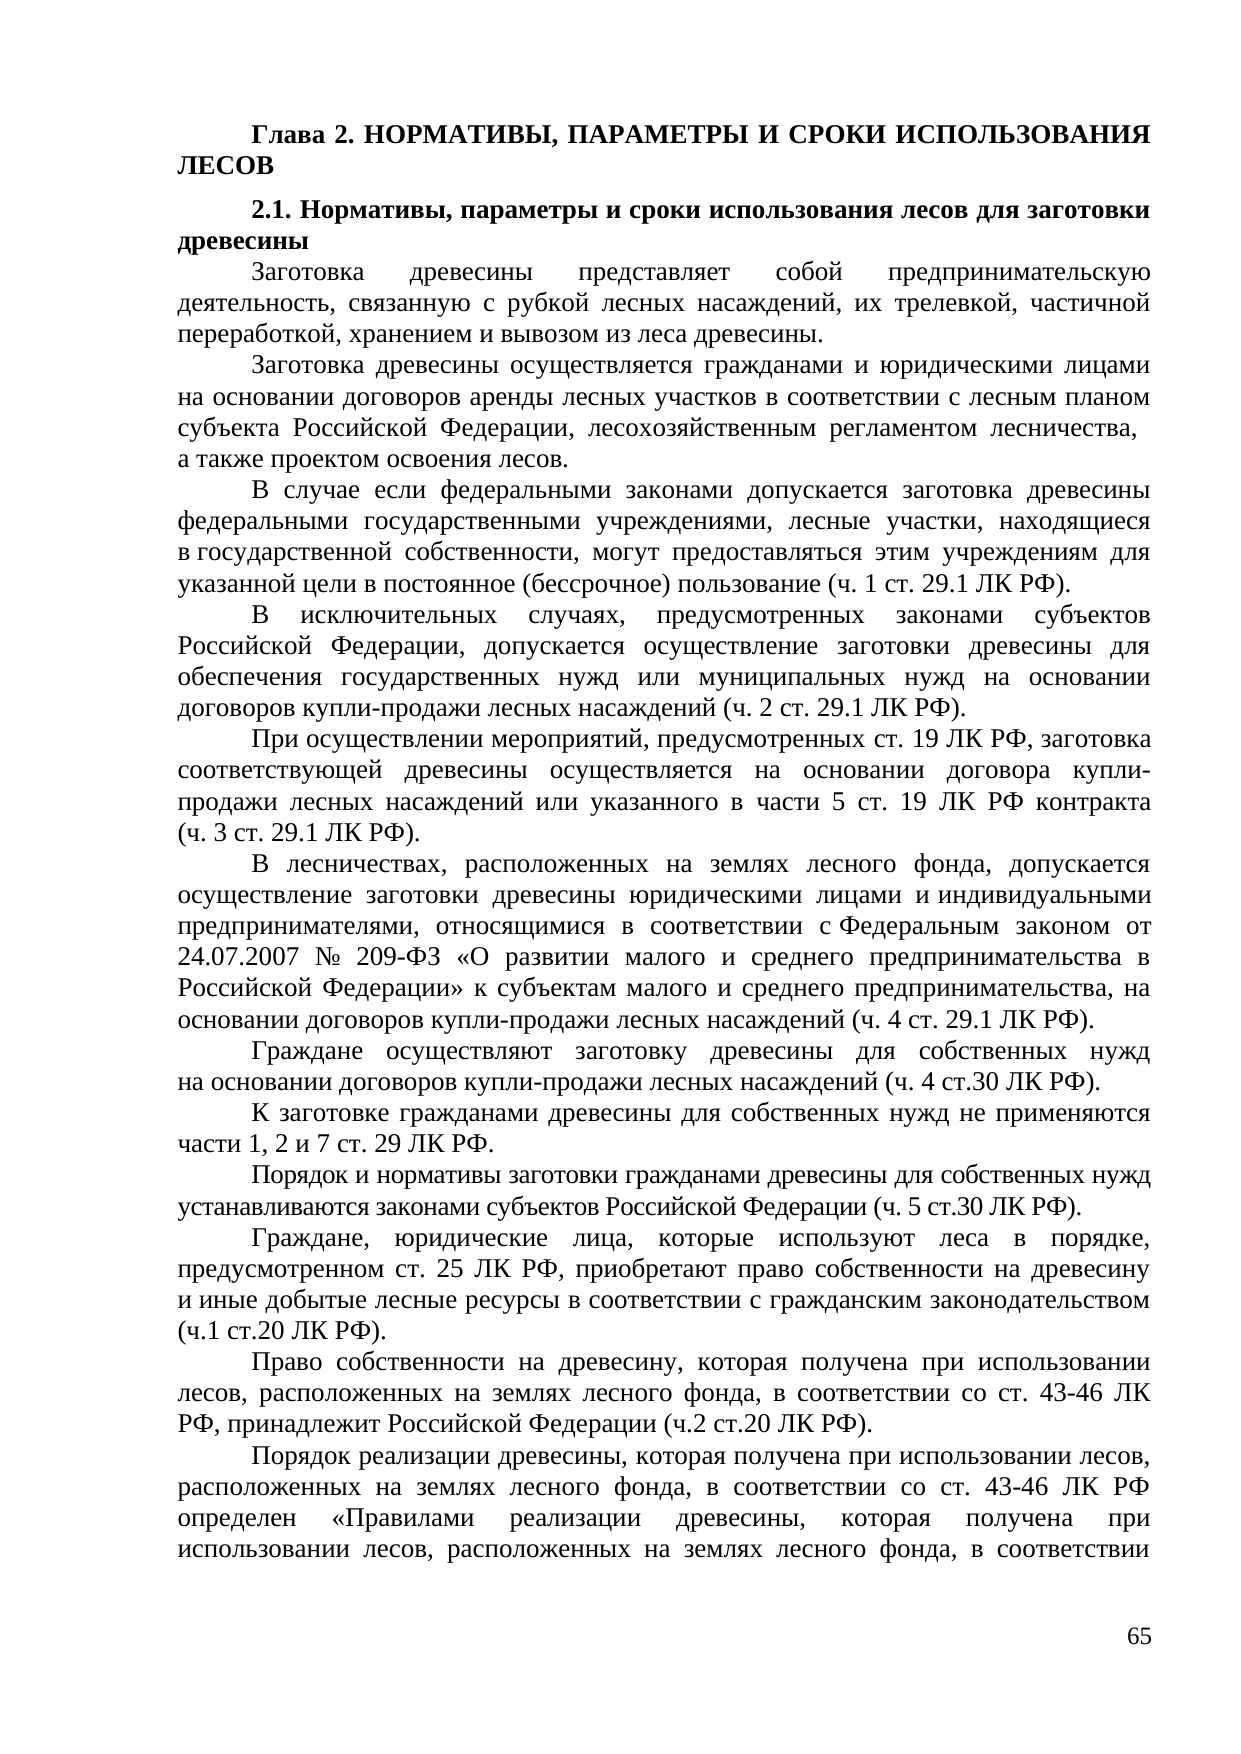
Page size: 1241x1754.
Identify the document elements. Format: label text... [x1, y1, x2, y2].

text К заготовке гражданами древесины для собственных нужд не применяются части 1, 2 и 7 ст. 29 ЛК РФ. [177, 1096, 1152, 1158]
text В исключительных случаях, предусмотренных законами субъектов Российской Федерации, допускается осуществление заготовки древесины для обеспечения государственных нужд или муниципальных нужд на основании договоров купли-продажи лесных насаждений (ч. 2 ст. 29.1 ЛК РФ). [177, 598, 1152, 722]
text Граждане осуществляют заготовку древесины для собственных нужд на основании договоров купли-продажи лесных насаждений (ч. 4 ст.30 ЛК РФ). [177, 1034, 1152, 1096]
text В лесничествах, расположенных на землях лесного фонда, допускается осуществление заготовки древесины юридическими лицами и индивидуальными предпринимателями, относящимися в соответствии с Федеральным законом от 24.07.2007 № 209-ФЗ «О развитии малого и среднего предпринимательства в Российской Федерации» к субъектам малого и среднего предпринимательства, на основании договоров купли-продажи лесных насаждений (ч. 4 ст. 29.1 ЛК РФ). [177, 847, 1152, 1034]
text Заготовка древесины представляет собой предпринимательскую деятельность, связанную с рубкой лесных насаждений, их трелевкой, частичной переработкой, хранением и вывозом из леса древесины. [177, 255, 1152, 349]
text При осуществлении мероприятий, предусмотренных ст. 19 ЛК РФ, заготовка соответствующей древесины осуществляется на основании договора купли-продажи лесных насаждений или указанного в части 5 ст. 19 ЛК РФ контракта (ч. 3 ст. 29.1 ЛК РФ). [177, 722, 1152, 847]
text В случае если федеральными законами допускается заготовка древесины федеральными государственными учреждениями, лесные участки, находящиеся в государственной собственности, могут предоставляться этим учреждениям для указанной цели в постоянное (бессрочное) пользование (ч. 1 ст. 29.1 ЛК РФ). [177, 473, 1152, 598]
text 2.1. Нормативы, параметры и сроки использования лесов для заготовки древесины [177, 193, 1152, 255]
subtitle Глава 2. НОРМАТИВЫ, ПАРАМЕТРЫ И СРОКИ ИСПОЛЬЗОВАНИЯ ЛЕСОВ [177, 118, 1152, 180]
text Граждане, юридические лица, которые используют леса в порядке, предусмотренном ст. 25 ЛК РФ, приобретают право собственности на древесину и иные добытые лесные ресурсы в соответствии с гражданским законодательством (ч.1 ст.20 ЛК РФ). [177, 1221, 1152, 1345]
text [177, 1439, 1152, 1563]
text Порядок и нормативы заготовки гражданами древесины для собственных нужд устанавливаются законами субъектов Российской Федерации (ч. 5 ст.30 ЛК РФ). [177, 1158, 1152, 1221]
text Право собственности на древесину, которая получена при использовании лесов, расположенных на землях лесного фонда, в соответствии со ст. 43-46 ЛК РФ, принадлежит Российской Федерации (ч.2 ст.20 ЛК РФ). [177, 1345, 1152, 1439]
text Заготовка древесины осуществляется гражданами и юридическими лицами на основании договоров аренды лесных участков в соответствии с лесным планом субъекта Российской Федерации, лесохозяйственным регламентом лесничества, а также проектом освоения лесов. [177, 349, 1152, 473]
